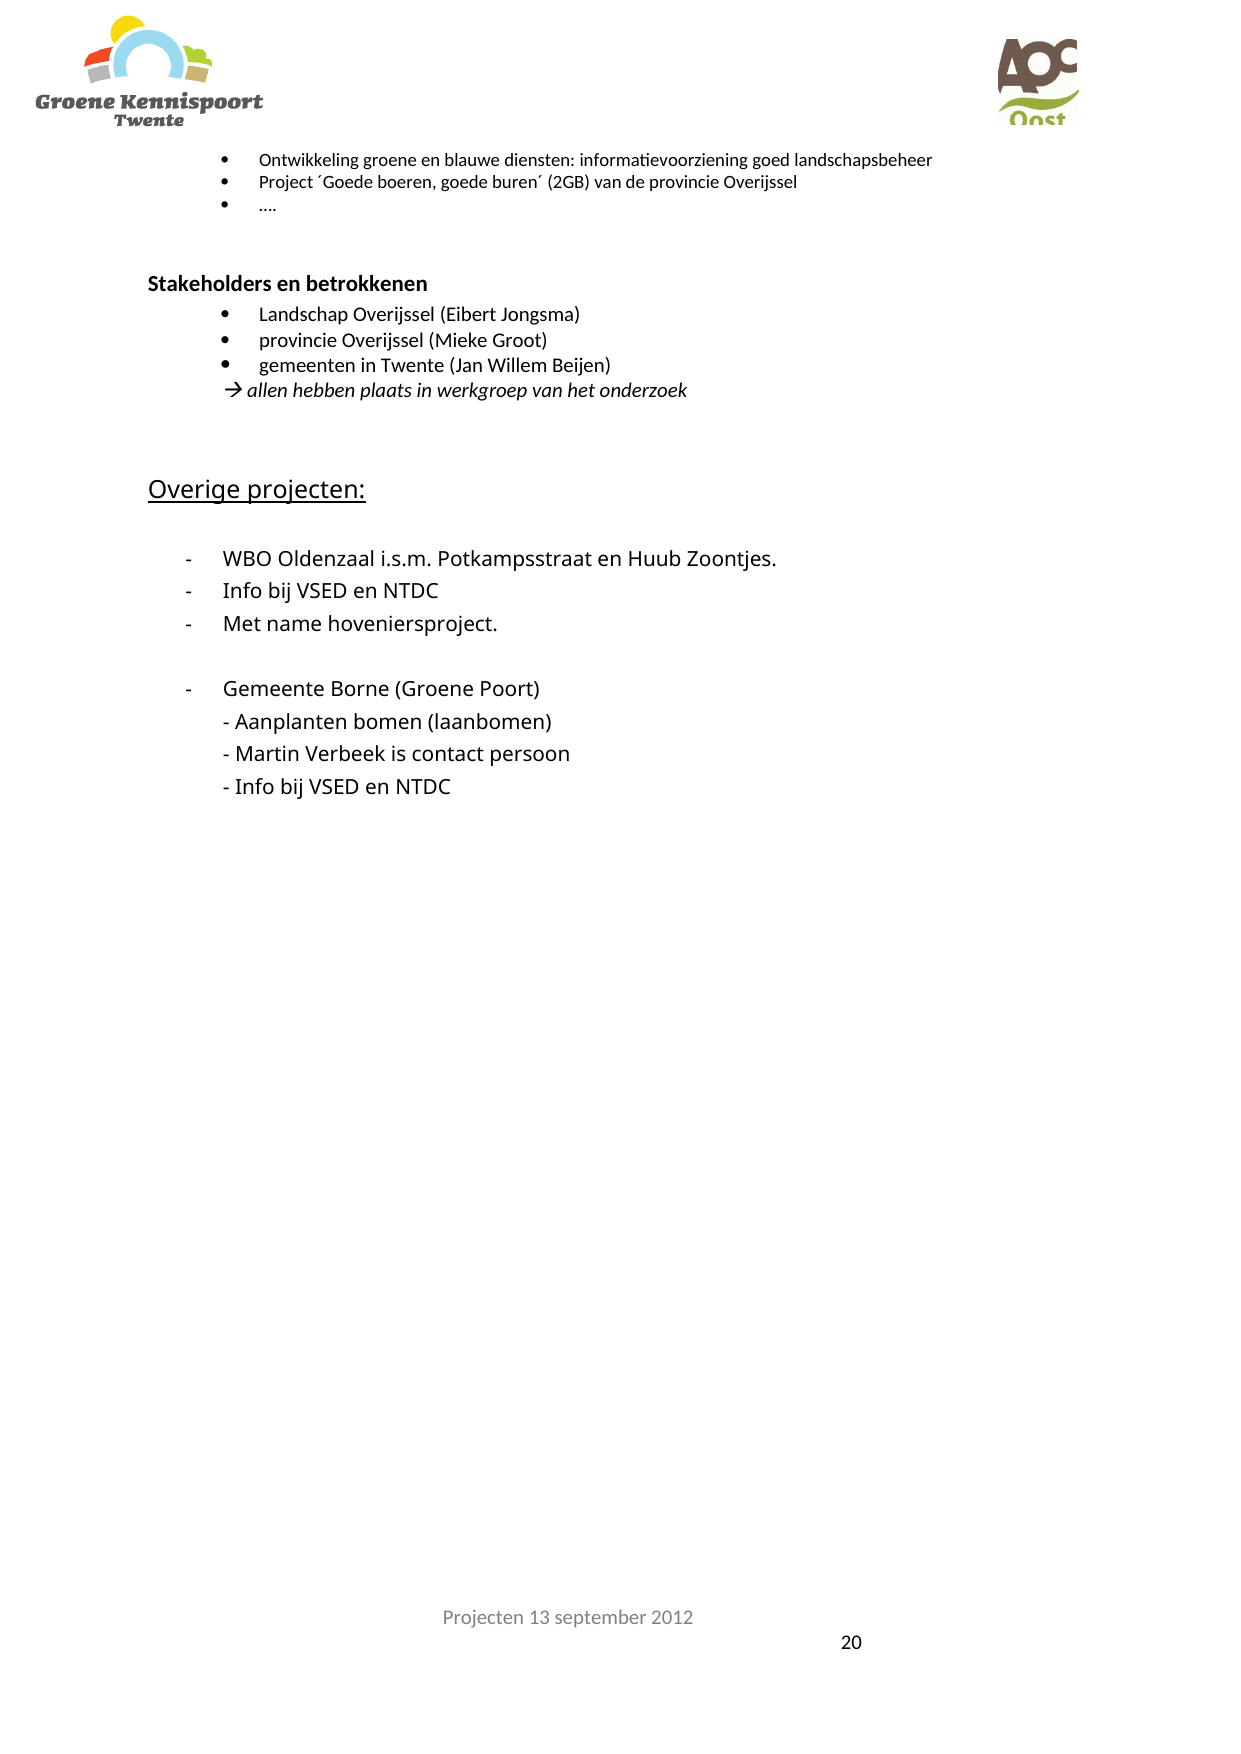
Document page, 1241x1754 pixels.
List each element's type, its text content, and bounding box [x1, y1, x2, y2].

list () [221, 301, 1092, 327]
list Ontwikkeling groene en blauwe diensten: informatievoorziening goed landschapsbeheer [221, 148, 1092, 171]
list WBO Oldenzaal i.s.m. Potkampsstraat en Huub Zoontjes. [185, 544, 1092, 572]
list provincie Overijssel (Mieke Groot) [221, 327, 1092, 352]
list …. [221, 193, 1092, 216]
text allen hebben plaats in werkgroep van het onderzoek [184, 378, 1092, 403]
list gemeenten in Twente () [221, 352, 1092, 378]
text Overige projecten: [148, 472, 1092, 506]
list Info bij VSED en NTDC [185, 576, 1092, 605]
list Project ´Goede boeren, goede buren´ (2GB) van de provincie Overijssel [221, 171, 1092, 193]
list Met name hoveniersproject. [185, 609, 1092, 637]
picture [23, 7, 276, 133]
picture [997, 39, 1079, 124]
list Gemeente Borne (Groene Poort) - Aanplanten bomen (laanbomen) - Martin Verbeek is contact persoon - Info bij VSED en NTDC [185, 674, 1092, 800]
text Stakeholders en betrokkenen [148, 269, 1092, 297]
